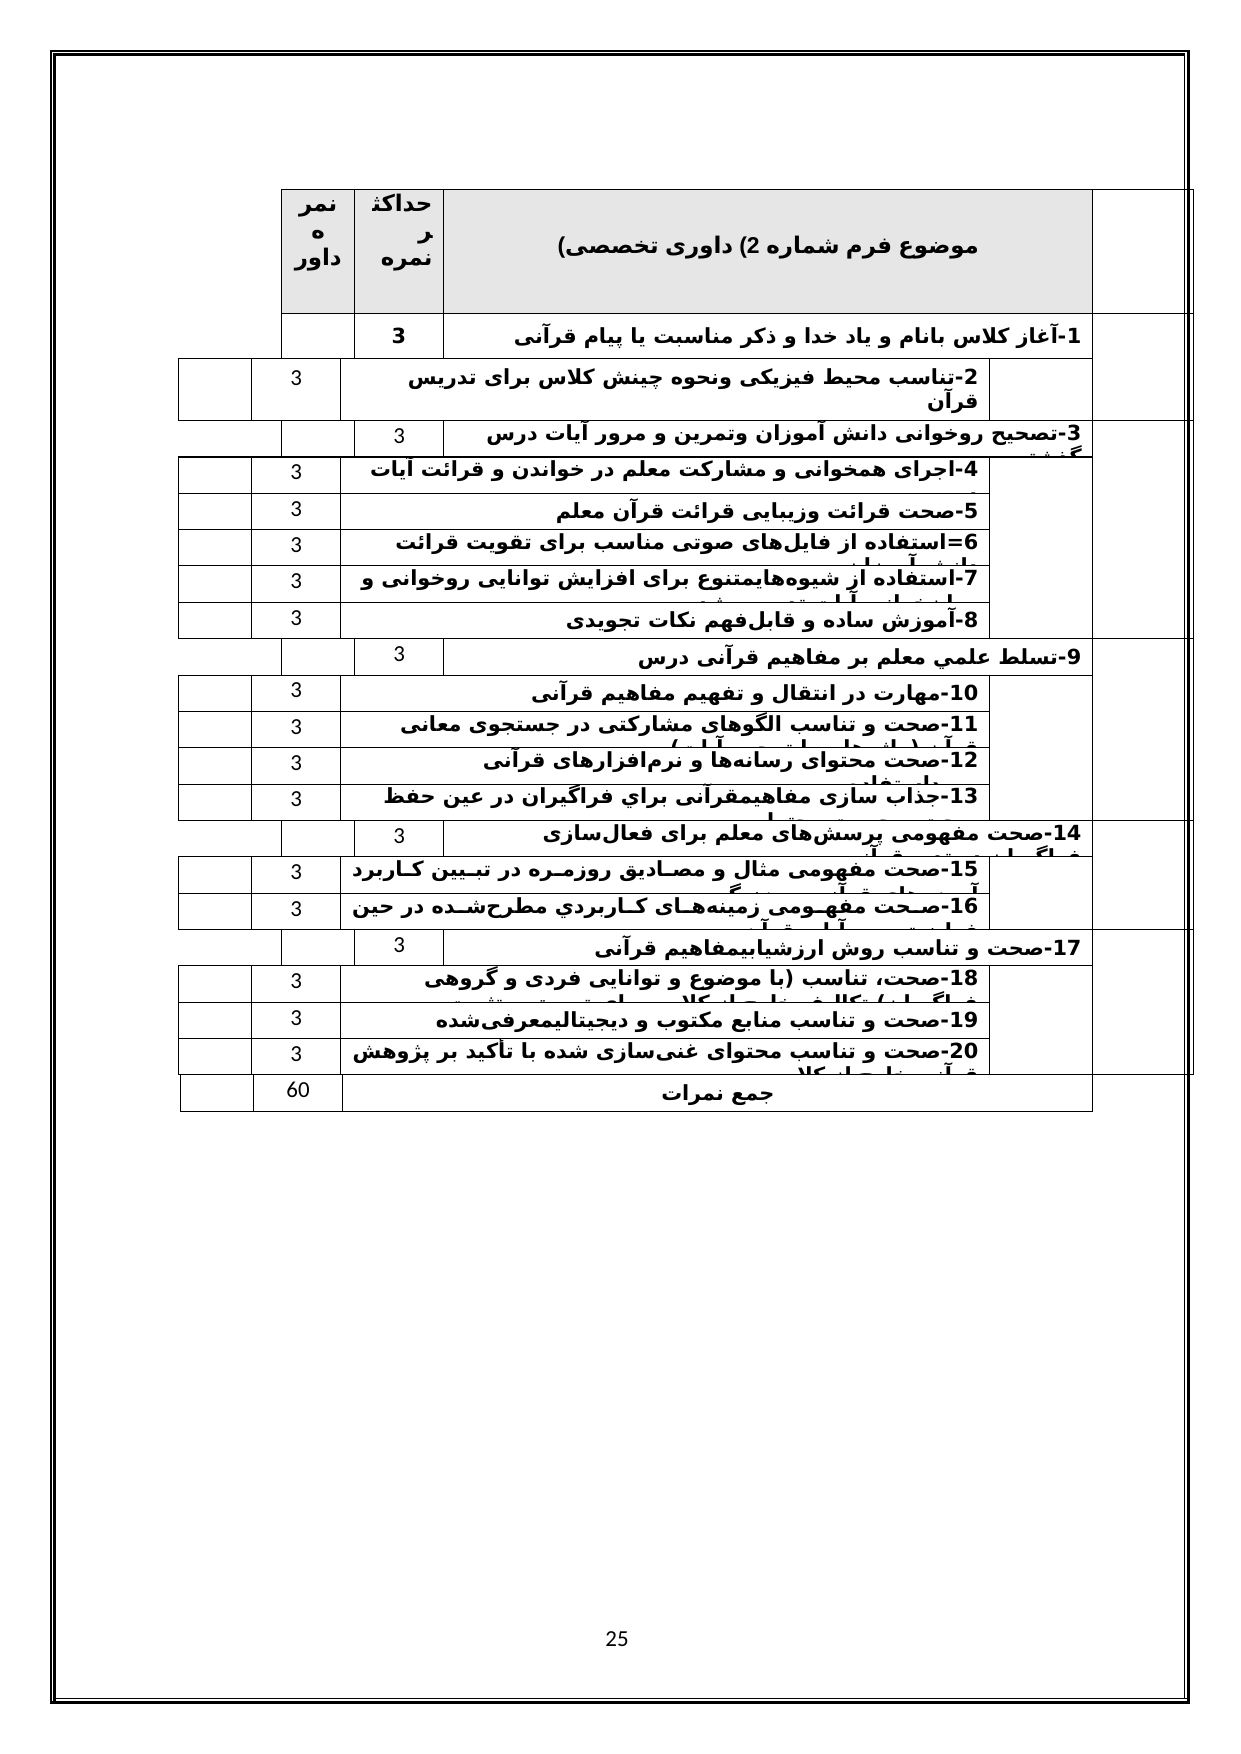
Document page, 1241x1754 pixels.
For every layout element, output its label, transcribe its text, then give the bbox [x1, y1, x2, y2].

table_cell 8-آموزش ساده و قابل‌فهم نکات تجویدی [341, 603, 989, 638]
table_cell [179, 494, 251, 529]
table_cell [282, 639, 354, 674]
table_cell 5-صحت قرائت وزیبایی قرائت قرآن معلم [341, 494, 989, 529]
table_cell [179, 857, 251, 893]
table_cell 19-صحت و تناسب منابع مکتوب و دیجیتالیمعرفی‌شده [341, 1003, 989, 1038]
table_cell [179, 1003, 251, 1038]
table_cell 3 [252, 1003, 340, 1038]
table_cell 3 [252, 566, 340, 602]
table_cell [181, 1075, 253, 1111]
table_header حداکثر نمره [355, 190, 443, 313]
table_cell 3 [252, 857, 340, 893]
table_header نمره داور [282, 190, 354, 313]
table_cell [179, 1039, 251, 1074]
table_cell [179, 966, 251, 1002]
table_cell 9-تسلط علمي معلم بر مفاهیم قرآنی درس [444, 639, 1092, 674]
table_cell 3 [252, 712, 340, 747]
table_cell [179, 458, 251, 493]
table_cell [282, 421, 354, 456]
table_cell [179, 676, 251, 711]
table_cell 13-جذاب سازی مفاهیمقرآنی براي فراگيران در عین حفظ صحت و حرمت محتوا [341, 785, 989, 820]
table_cell 3 [355, 314, 443, 358]
table_cell [179, 712, 251, 747]
table_cell [282, 930, 354, 965]
table_cell 3 [252, 1039, 340, 1074]
table_cell 3 [355, 930, 443, 965]
table_cell 60 [254, 1075, 342, 1111]
table_cell 3 [252, 494, 340, 529]
table_cell 11-صحت و تناسب الگوهای مشارکتی در جستجوی معانی قرآن (واژه‌ها و یا ترجمه آیات) [341, 712, 989, 747]
table_cell 14-صحت مفهومی پرسش‌های معلم برای فعال‌سازی فراگیران در تدبر قرآنی [444, 821, 1092, 856]
table_cell [179, 785, 251, 820]
table_cell 3-تصحیح روخوانی دانش آموزان وتمرین و مرور آیات درس گذشته [444, 421, 1092, 456]
table_cell [282, 314, 354, 358]
table_cell 4-اجرای همخوانی و مشارکت معلم در خواندن و قرائت آیات درس [341, 458, 989, 493]
table_cell 16-صحت مفهومی زمینه‌های كاربردي مطرح‌شده در حین فرایندتدبر درآیات قرآن [341, 894, 989, 929]
table_cell 2-تناسب محیط فیزیکی ونحوه چینش کلاس برای تدریس قرآن [341, 359, 989, 420]
table_cell 3 [252, 458, 340, 493]
table_cell 3 [355, 421, 443, 456]
table_cell 3 [252, 785, 340, 820]
table_header موضوع فرم شماره 2) داوری تخصصی) [444, 190, 1092, 313]
table_cell [179, 748, 251, 783]
table_cell 3 [252, 676, 340, 711]
table_cell 3 [355, 639, 443, 674]
table_cell 3 [355, 821, 443, 856]
table_cell [179, 894, 251, 929]
table_cell 7-استفاده از شیوه‌هایمتنوع برای افزایش توانایی روخوانی و روان‌خوانی آیات تدریس شده [341, 566, 989, 602]
table_cell 3 [252, 966, 340, 1002]
table_cell 20-صحت و تناسب محتوای غنی‌سازی شده با تأکید بر پژوهش قرآنی خارج از کلاس [341, 1039, 989, 1074]
table_cell 3 [252, 603, 340, 638]
table_cell [282, 821, 354, 856]
table_cell [179, 359, 251, 420]
table_cell 3 [252, 748, 340, 783]
table_cell جمع نمرات [343, 1075, 1092, 1111]
table_cell 3 [252, 894, 340, 929]
table_cell 15-صحت مفهومی مثال و مصادیق روزمره در تبیین کاربرد آموزه‌های قرآنی در زندگی [341, 857, 989, 893]
table_cell 3 [252, 530, 340, 565]
table_cell [179, 603, 251, 638]
table_cell 3 [252, 359, 340, 420]
table_cell 10-مهارت در انتقال و تفهیم مفاهیم قرآنی [341, 676, 989, 711]
table_cell 6=استفاده از فایل‌های صوتی مناسب برای تقویت قرائت دانش آموزان [341, 530, 989, 565]
table_cell 12-صحت محتوای رسانه‌ها و نرم‌افزارهای قرآنی مورداستفاده [341, 748, 989, 783]
table_cell 1-آغاز کلاس بانام و یاد خدا و ذکر مناسبت یا پیام قرآنی [444, 314, 1092, 358]
table_cell [179, 530, 251, 565]
table_cell [179, 566, 251, 602]
table_cell 17-صحت و تناسب روش ارزشيابيمفاهیم قرآنی [444, 930, 1092, 965]
table_cell 18-صحت، تناسب (با موضوع و توانایی فردی و گروهی فراگیران) تکالیف خارج از کلاس برای تعمیق و تثبیت یادگیریبرای خارج از کلاس [341, 966, 989, 1002]
